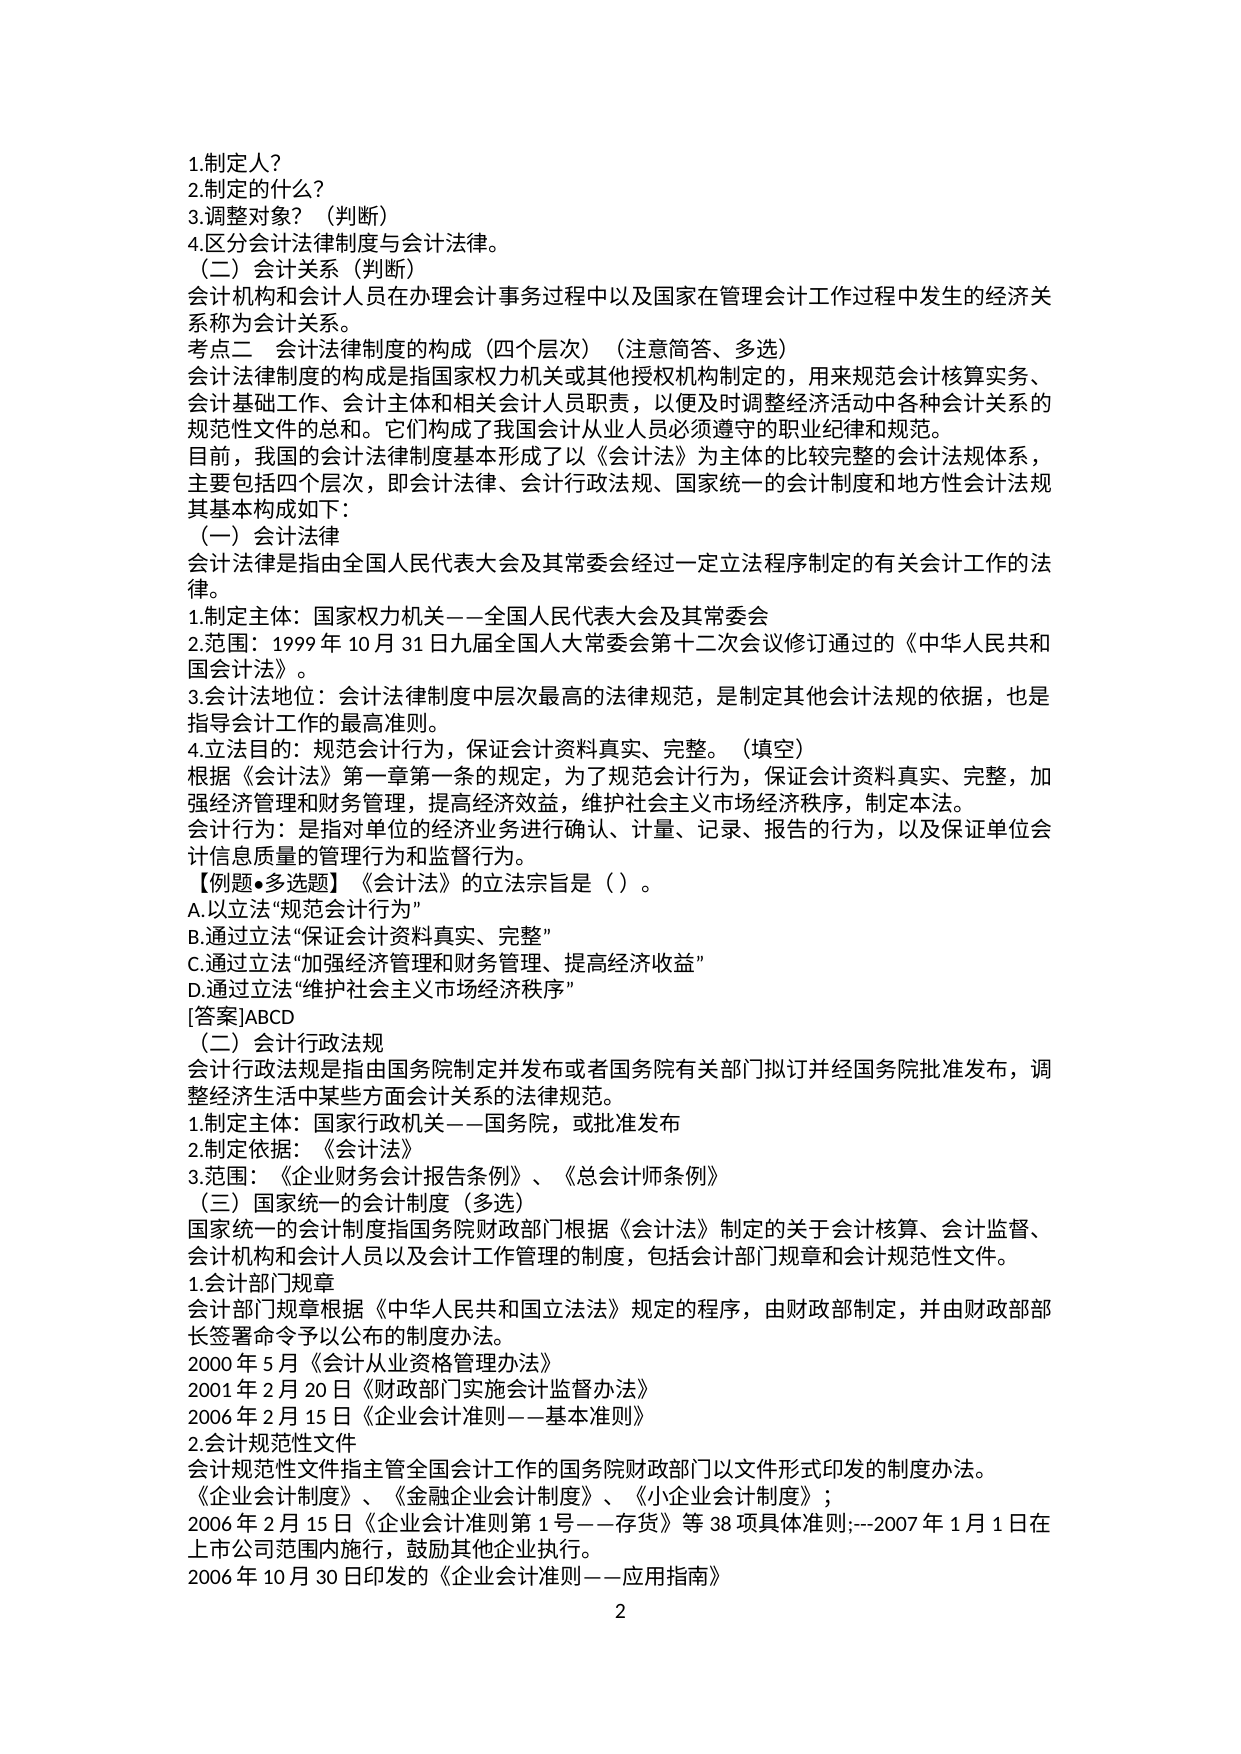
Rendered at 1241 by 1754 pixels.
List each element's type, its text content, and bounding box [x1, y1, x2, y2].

text 根据《会计法》第一章第一条的规定，为了规范会计行为，保证会计资料真实、完整，加强经济管理和财务管理，提高经济效益，维护社会主义市场经济秩序，制定本法。 [187, 763, 1053, 817]
text C.通过立法“加强经济管理和财务管理、提高经济收益” [187, 950, 1053, 977]
text 4.立法目的：规范会计行为，保证会计资料真实、完整。（填空） [187, 737, 1053, 763]
text 3.调整对象？（判断） [187, 203, 1053, 230]
text 会计部门规章根据《中华人民共和国立法法》规定的程序，由财政部制定，并由财政部部长签署命令予以公布的制度办法。 [187, 1297, 1053, 1350]
text D.通过立法“维护社会主义市场经济秩序” [187, 977, 1053, 1003]
text 2001年2月20日《财政部门实施会计监督办法》 [187, 1377, 1053, 1403]
text 2006年10月30日印发的《企业会计准则——应用指南》 [187, 1563, 1053, 1590]
text 3.范围：《企业财务会计报告条例》、《总会计师条例》 [187, 1163, 1053, 1190]
text （二）会计关系（判断） [187, 257, 1053, 283]
text 会计行为：是指对单位的经济业务进行确认、计量、记录、报告的行为，以及保证单位会计信息质量的管理行为和监督行为。 [187, 817, 1053, 870]
text B.通过立法“保证会计资料真实、完整” [187, 923, 1053, 950]
text 1.制定主体：国家权力机关——全国人民代表大会及其常委会 [187, 603, 1053, 630]
text 2.范围：1999年10月31日九届全国人大常委会第十二次会议修订通过的《中华人民共和国会计法》。 [187, 630, 1053, 683]
text 2.制定的什么？ [187, 177, 1053, 203]
text [答案]ABCD [187, 1003, 1053, 1030]
text 《企业会计制度》、《金融企业会计制度》、《小企业会计制度》； [187, 1483, 1053, 1510]
text 2006年2月15日《企业会计准则第1号——存货》等38项具体准则;---2007年1月1日在上市公司范围内施行，鼓励其他企业执行。 [187, 1510, 1053, 1563]
text 会计机构和会计人员在办理会计事务过程中以及国家在管理会计工作过程中发生的经济关系称为会计关系。 [187, 283, 1053, 337]
text 1.制定主体：国家行政机关——国务院，或批准发布 [187, 1110, 1053, 1137]
text （三）国家统一的会计制度（多选） [187, 1190, 1053, 1217]
text 考点二 会计法律制度的构成（四个层次）（注意简答、多选） [187, 337, 1053, 363]
text A.以立法“规范会计行为” [187, 897, 1053, 923]
text 1.制定人？ [187, 150, 1053, 177]
text （二）会计行政法规 [187, 1030, 1053, 1057]
text 目前，我国的会计法律制度基本形成了以《会计法》为主体的比较完整的会计法规体系，主要包括四个层次，即会计法律、会计行政法规、国家统一的会计制度和地方性会计法规。其基本构成如下： [187, 443, 1053, 523]
text 2006年2月15日《企业会计准则——基本准则》 [187, 1403, 1053, 1430]
text 2000年5月《会计从业资格管理办法》 [187, 1350, 1053, 1377]
text 2.会计规范性文件 [187, 1430, 1053, 1457]
text 2.制定依据：《会计法》 [187, 1137, 1053, 1163]
text 3.会计法地位：会计法律制度中层次最高的法律规范，是制定其他会计法规的依据，也是指导会计工作的最高准则。 [187, 683, 1053, 737]
text 会计行政法规是指由国务院制定并发布或者国务院有关部门拟订并经国务院批准发布，调整经济生活中某些方面会计关系的法律规范。 [187, 1057, 1053, 1110]
text 【例题•多选题】《会计法》的立法宗旨是（ ）。 [187, 870, 1053, 897]
text （一）会计法律 [187, 523, 1053, 550]
text 1.会计部门规章 [187, 1270, 1053, 1297]
text 会计法律是指由全国人民代表大会及其常委会经过一定立法程序制定的有关会计工作的法律。 [187, 550, 1053, 603]
text 4.区分会计法律制度与会计法律。 [187, 230, 1053, 257]
text 会计规范性文件指主管全国会计工作的国务院财政部门以文件形式印发的制度办法。 [187, 1457, 1053, 1483]
text 会计法律制度的构成是指国家权力机关或其他授权机构制定的，用来规范会计核算实务、会计基础工作、会计主体和相关会计人员职责，以便及时调整经济活动中各种会计关系的规范性文件的总和。它们构成了我国会计从业人员必须遵守的职业纪律和规范。 [187, 363, 1053, 443]
text 国家统一的会计制度指国务院财政部门根据《会计法》制定的关于会计核算、会计监督、会计机构和会计人员以及会计工作管理的制度，包括会计部门规章和会计规范性文件。 [187, 1217, 1053, 1270]
